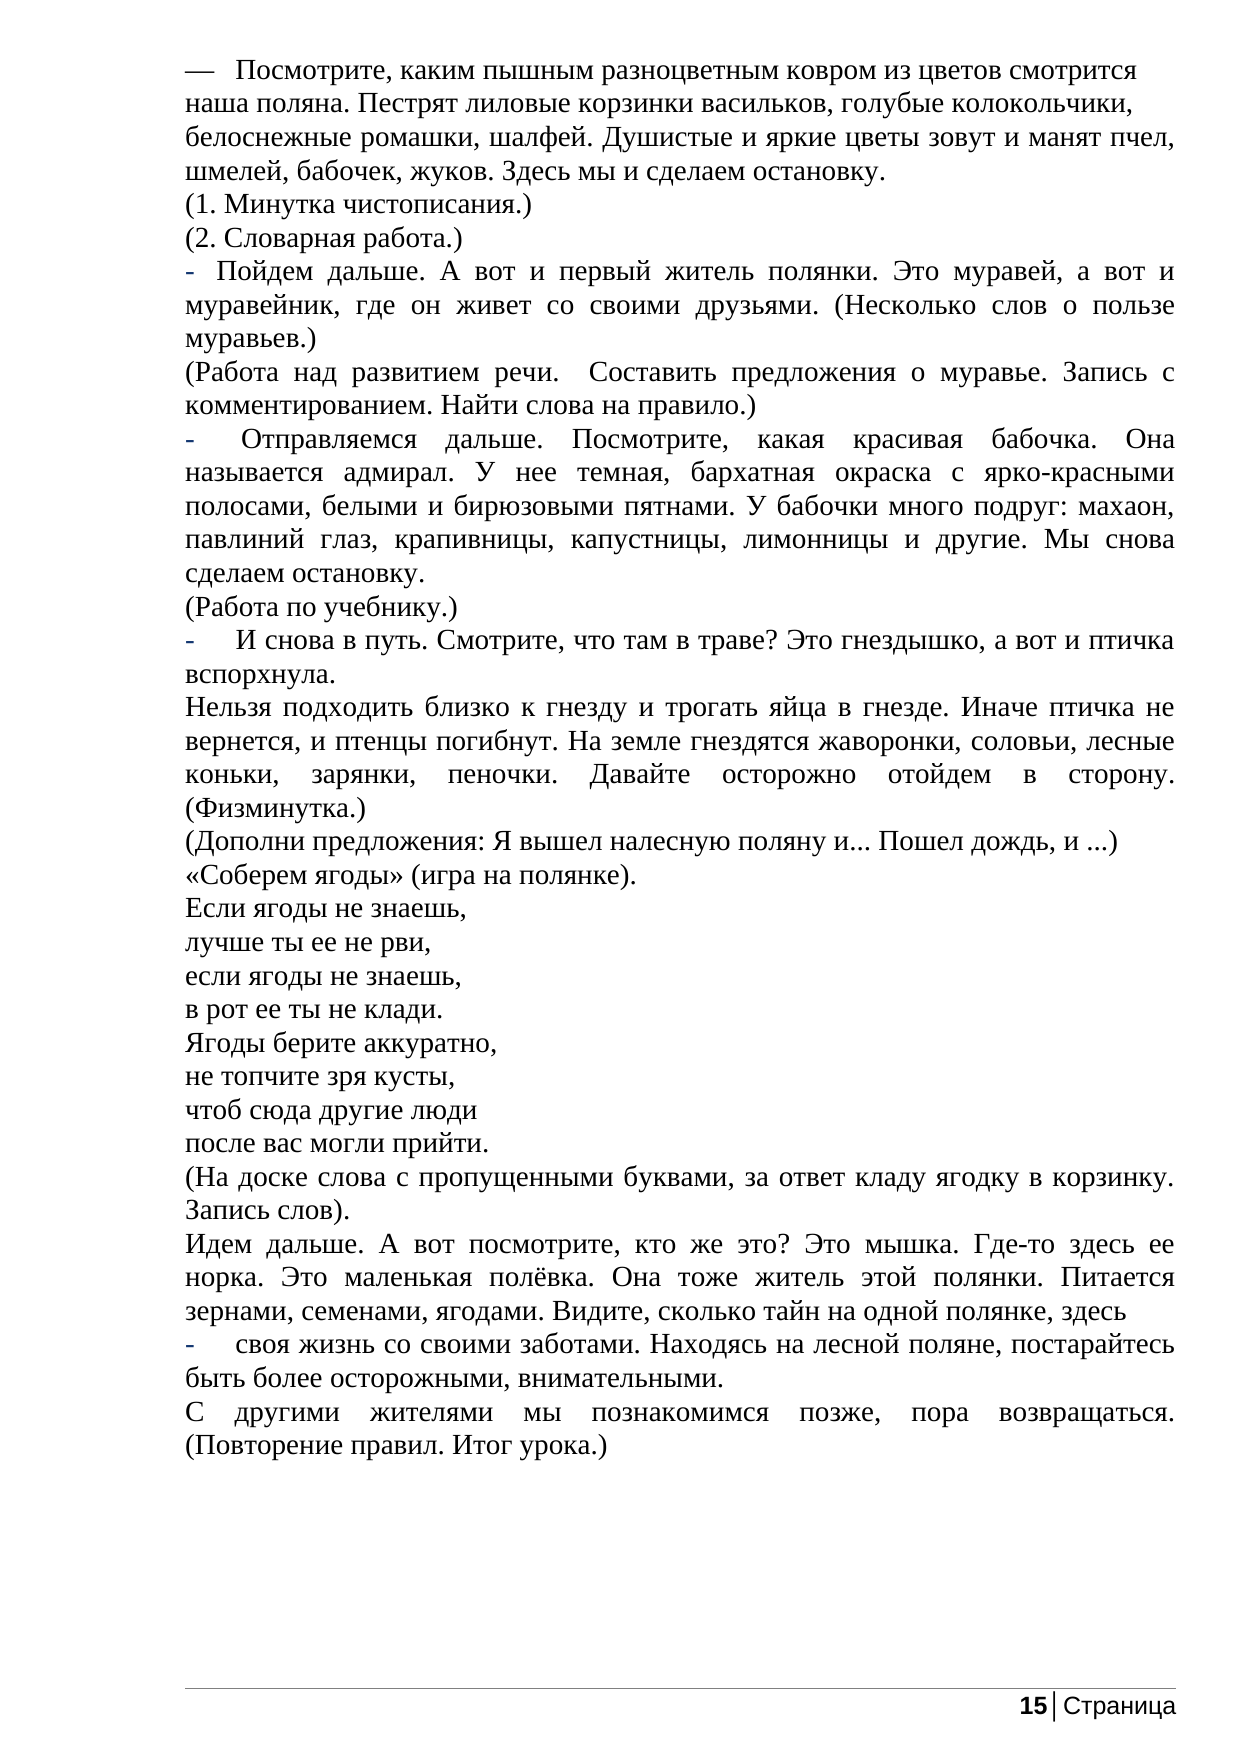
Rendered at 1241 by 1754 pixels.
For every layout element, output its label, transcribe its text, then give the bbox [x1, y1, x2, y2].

text «Соберем ягоды» (игра на полянке). [185, 857, 1176, 891]
text если ягоды не знаешь, [185, 958, 1176, 991]
text в рот ее ты не клади. [185, 991, 1176, 1025]
text Ягоды берите аккуратно, [185, 1025, 1176, 1058]
text (Дополни предложения: Я вышел налесную поляну и... Пошел дождь, и ...) [185, 823, 1176, 857]
list Посмотрите, каким пышным разноцветным ковром из цветов смотрится наша поляна. Пестрят лиловые корзинки васильков, голубые колокольчики, [185, 52, 1176, 119]
text Нельзя подходить близко к гнезду и трогать яйца в гнезде. Иначе птичка не вернется, и птенцы погибнут. На земле гнездятся жаворонки, соловьи, лесные коньки, зарянки, пеночки. Давайте осторожно отойдем в сторону. (Физминутка.) [185, 689, 1176, 823]
text Идем дальше. А вот посмотрите, кто же это? Это мышка. Где-то здесь ее норка. Это маленькая полёвка. Она тоже житель этой полянки. Питается зернами, семенами, ягодами. Видите, сколько тайн на одной полянке, здесь [185, 1226, 1176, 1327]
text Если ягоды не знаешь, [185, 891, 1176, 924]
text лучше ты ее не рви, [185, 924, 1176, 958]
text (На доске слова с пропущенными буквами, за ответ кладу ягодку в корзинку. Запись слов). [185, 1159, 1176, 1226]
text белоснежные ромашки, шалфей. Душистые и яркие цветы зовут и манят пчел, шмелей, бабочек, жуков. Здесь мы и сделаем остановку. [185, 119, 1176, 186]
list Отправляемся дальше. Посмотрите, какая красивая бабочка. Она называется адмирал. У нее темная, бархатная окраска с ярко-красными полосами, белыми и бирюзовыми пятнами. У бабочки много подруг: махаон, павлиний глаз, крапивницы, капустницы, лимонницы и другие. Мы снова сделаем остановку. [185, 421, 1176, 589]
text (2. Словарная работа.) [185, 220, 1176, 253]
text не топчите зря кусты, [185, 1058, 1176, 1092]
text (1. Минутка чистописания.) [185, 186, 1176, 220]
list И снова в путь. Смотрите, что там в траве? Это гнездышко, а вот и птичка вспорхнула. [185, 622, 1176, 689]
text (Работа над развитием речи. Составить предложения о муравье. Запись с комментированием. Найти слова на правило.) [185, 354, 1176, 421]
text после вас могли прийти. [185, 1125, 1176, 1159]
text С другими жителями мы познакомимся позже, пора возвращаться. (Повторение правил. Итог урока.) [185, 1394, 1176, 1461]
list своя жизнь со своими заботами. Находясь на лесной поляне, постарайтесь быть более осторожными, внимательными. [185, 1327, 1176, 1394]
list Пойдем дальше. А вот и первый житель полянки. Это муравей, а вот и муравейник, где он живет со своими друзьями. (Несколько слов о пользе муравьев.) [185, 253, 1176, 354]
text (Работа по учебнику.) [185, 589, 1176, 622]
text чтоб сюда другие люди [185, 1092, 1176, 1125]
